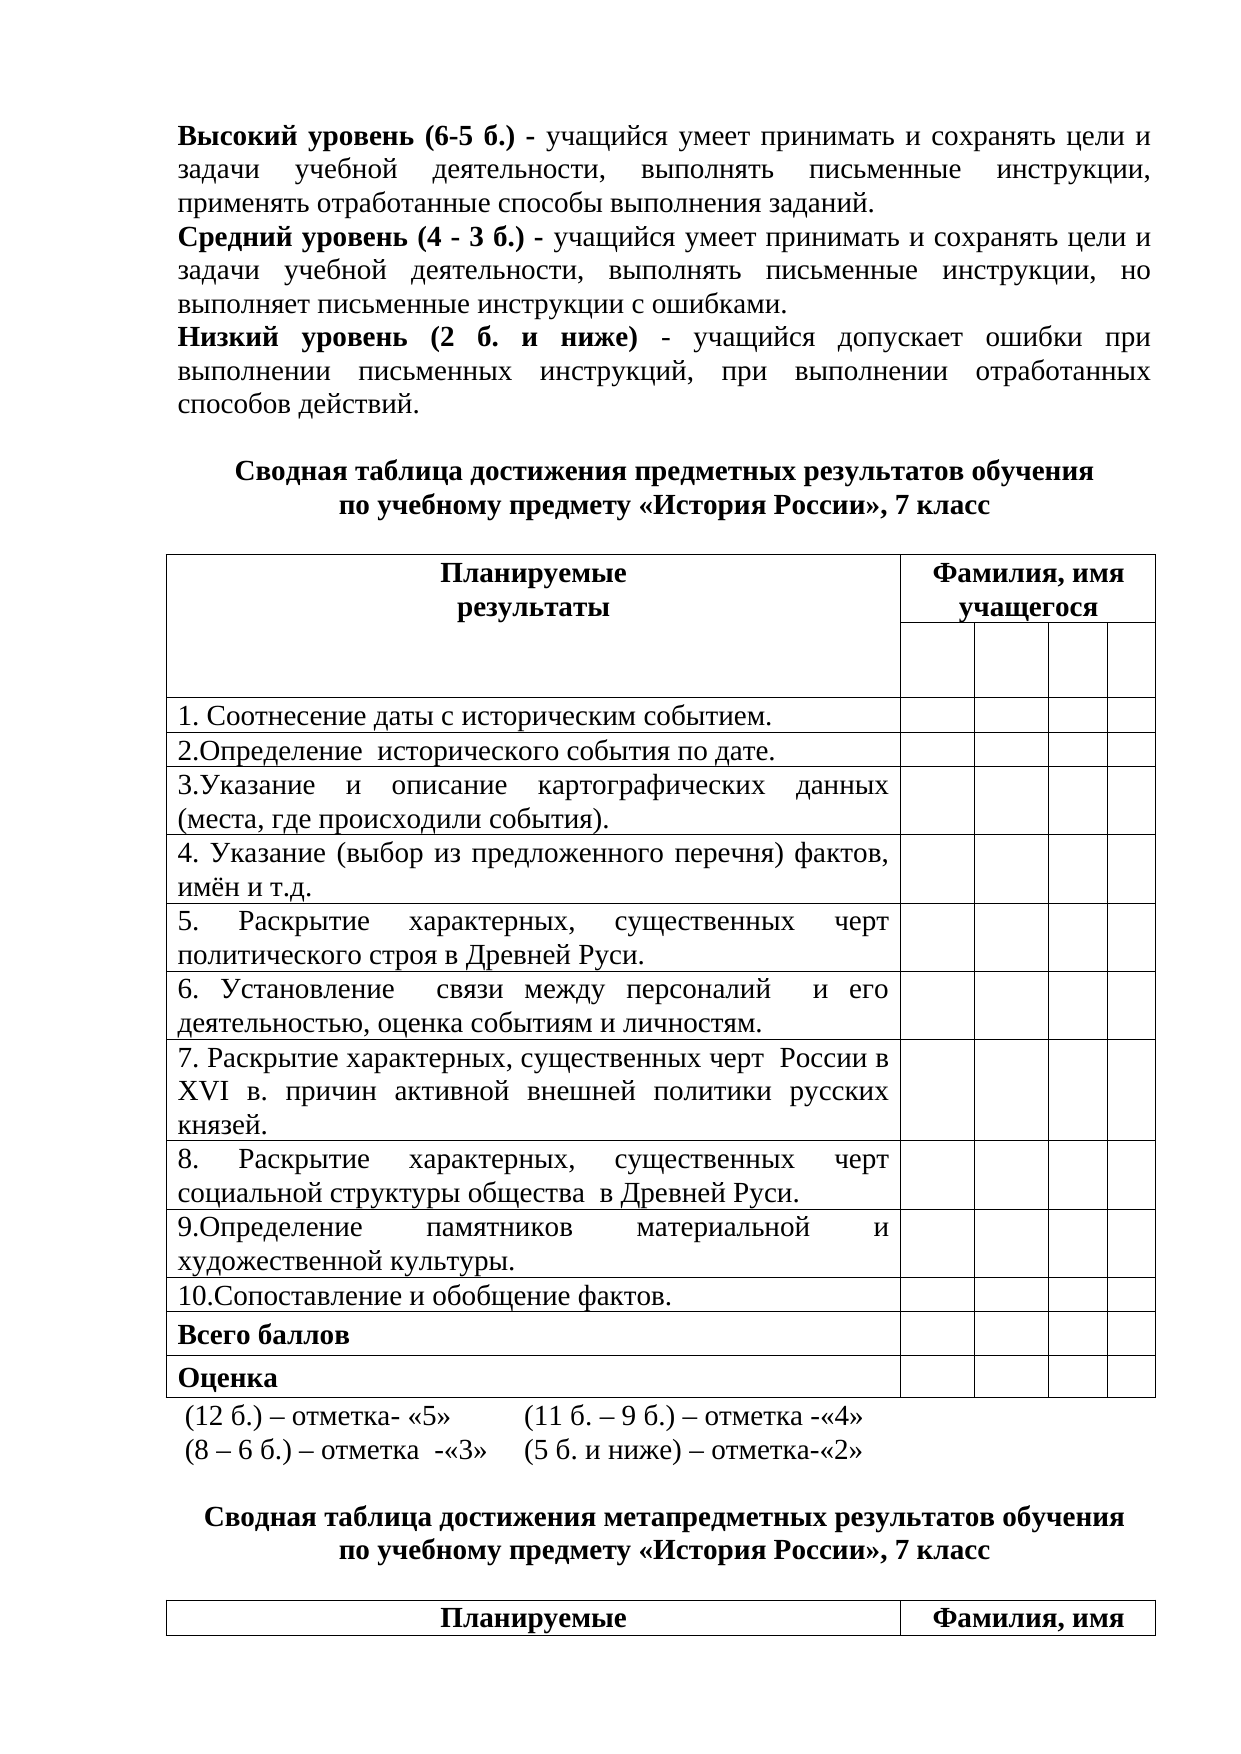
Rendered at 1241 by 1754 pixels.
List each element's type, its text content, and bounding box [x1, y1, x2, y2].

table_cell [975, 904, 1048, 971]
text (8 – 6 б.) – отметка -«3» (5 б. и ниже) – отметка-«2» [177, 1432, 1152, 1465]
table_cell [1049, 1278, 1107, 1311]
table_cell [1108, 767, 1155, 834]
table_cell 3.Указание и описание картографических данных (места, где происходили события). [167, 767, 900, 834]
table_cell [901, 767, 974, 834]
table_cell 9.Определение памятников материальной и художественной культуры. [167, 1210, 900, 1277]
table_cell [1049, 623, 1107, 697]
table_cell [975, 623, 1048, 697]
text Низкий уровень (2 б. и ниже) - учащийся допускает ошибки при выполнении письменных инструкций, при выполнении отработанных способов действий. [177, 319, 1152, 420]
table_cell 7. Раскрытие характерных, существенных черт России в XVI в. причин активной внешней политики русских князей. [167, 1040, 900, 1140]
table_cell [901, 1141, 974, 1208]
table_cell [1108, 623, 1155, 697]
table_cell [1049, 972, 1107, 1039]
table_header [901, 1601, 1155, 1635]
table_cell [1049, 698, 1107, 732]
table_cell [1049, 1210, 1107, 1277]
table_cell [975, 1312, 1048, 1355]
text Сводная таблица достижения предметных результатов обучения [177, 453, 1152, 487]
table_cell [1108, 1312, 1155, 1355]
table_cell [975, 733, 1048, 766]
text Сводная таблица достижения метапредметных результатов обучения [177, 1499, 1152, 1532]
table_cell [901, 733, 974, 766]
table_cell Оценка [167, 1356, 900, 1397]
table_cell [1049, 835, 1107, 902]
table_cell [975, 1040, 1048, 1140]
table_cell [1108, 904, 1155, 971]
table_cell 5. Раскрытие характерных, существенных черт политического строя в Древней Руси. [167, 904, 900, 971]
table_cell [1108, 972, 1155, 1039]
table_cell [901, 1040, 974, 1140]
table_cell [975, 1141, 1048, 1208]
table_cell [1049, 1040, 1107, 1140]
table_cell [975, 767, 1048, 834]
table_cell [975, 698, 1048, 732]
text (12 б.) – отметка- «5» (11 б. – 9 б.) – отметка -«4» [177, 1398, 1152, 1432]
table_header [167, 1601, 900, 1635]
table_cell [1049, 733, 1107, 766]
table_cell [1049, 904, 1107, 971]
table_cell [1108, 1278, 1155, 1311]
table_cell [1108, 835, 1155, 902]
table_cell [1108, 698, 1155, 732]
table_cell [901, 1210, 974, 1277]
table_cell 10.Сопоставление и обобщение фактов. [167, 1278, 900, 1311]
table_cell Всего баллов [167, 1312, 900, 1355]
table_cell [901, 1278, 974, 1311]
table_cell [975, 1356, 1048, 1397]
table_cell [901, 972, 974, 1039]
table_cell 2.Определение исторического события по дате. [167, 733, 900, 766]
table_cell [975, 1210, 1048, 1277]
table_cell 8. Раскрытие характерных, существенных черт социальной структуры общества в Древней Руси. [167, 1141, 900, 1208]
table_cell [975, 1278, 1048, 1311]
table_cell [901, 835, 974, 902]
table_cell [901, 623, 974, 697]
table_cell 6. Установление связи между персоналий и его деятельностью, оценка событиям и личностям. [167, 972, 900, 1039]
text Средний уровень (4 - 3 б.) - учащийся умеет принимать и сохранять цели и задачи учебной деятельности, выполнять письменные инструкции, но выполняет письменные инструкции с ошибками. [177, 219, 1152, 319]
table_cell [1108, 1356, 1155, 1397]
table_cell [901, 698, 974, 732]
text по учебному предмету «История России», 7 класс [177, 487, 1152, 521]
table_cell [1108, 1040, 1155, 1140]
table_cell [975, 972, 1048, 1039]
table_cell [1049, 1356, 1107, 1397]
table_cell [1049, 1312, 1107, 1355]
table_cell [1108, 1210, 1155, 1277]
table_cell 4. Указание (выбор из предложенного перечня) фактов, имён и т.д. [167, 835, 900, 902]
table_cell 1. Соотнесение даты с историческим событием. [167, 698, 900, 732]
text Высокий уровень (6-5 б.) - учащийся умеет принимать и сохранять цели и задачи учебной деятельности, выполнять письменные инструкции, применять отработанные способы выполнения заданий. [177, 118, 1152, 219]
table_cell [1049, 767, 1107, 834]
table_cell [975, 835, 1048, 902]
table_cell [901, 904, 974, 971]
table_header Планируемые результаты [167, 555, 900, 697]
table_cell [901, 1356, 974, 1397]
text по учебному предмету «История России», 7 класс [177, 1532, 1152, 1566]
table_cell [901, 1312, 974, 1355]
table_header Фамилия, имя учащегося [901, 555, 1155, 622]
table_cell [1108, 733, 1155, 766]
table_cell [1108, 1141, 1155, 1208]
table_cell [1049, 1141, 1107, 1208]
